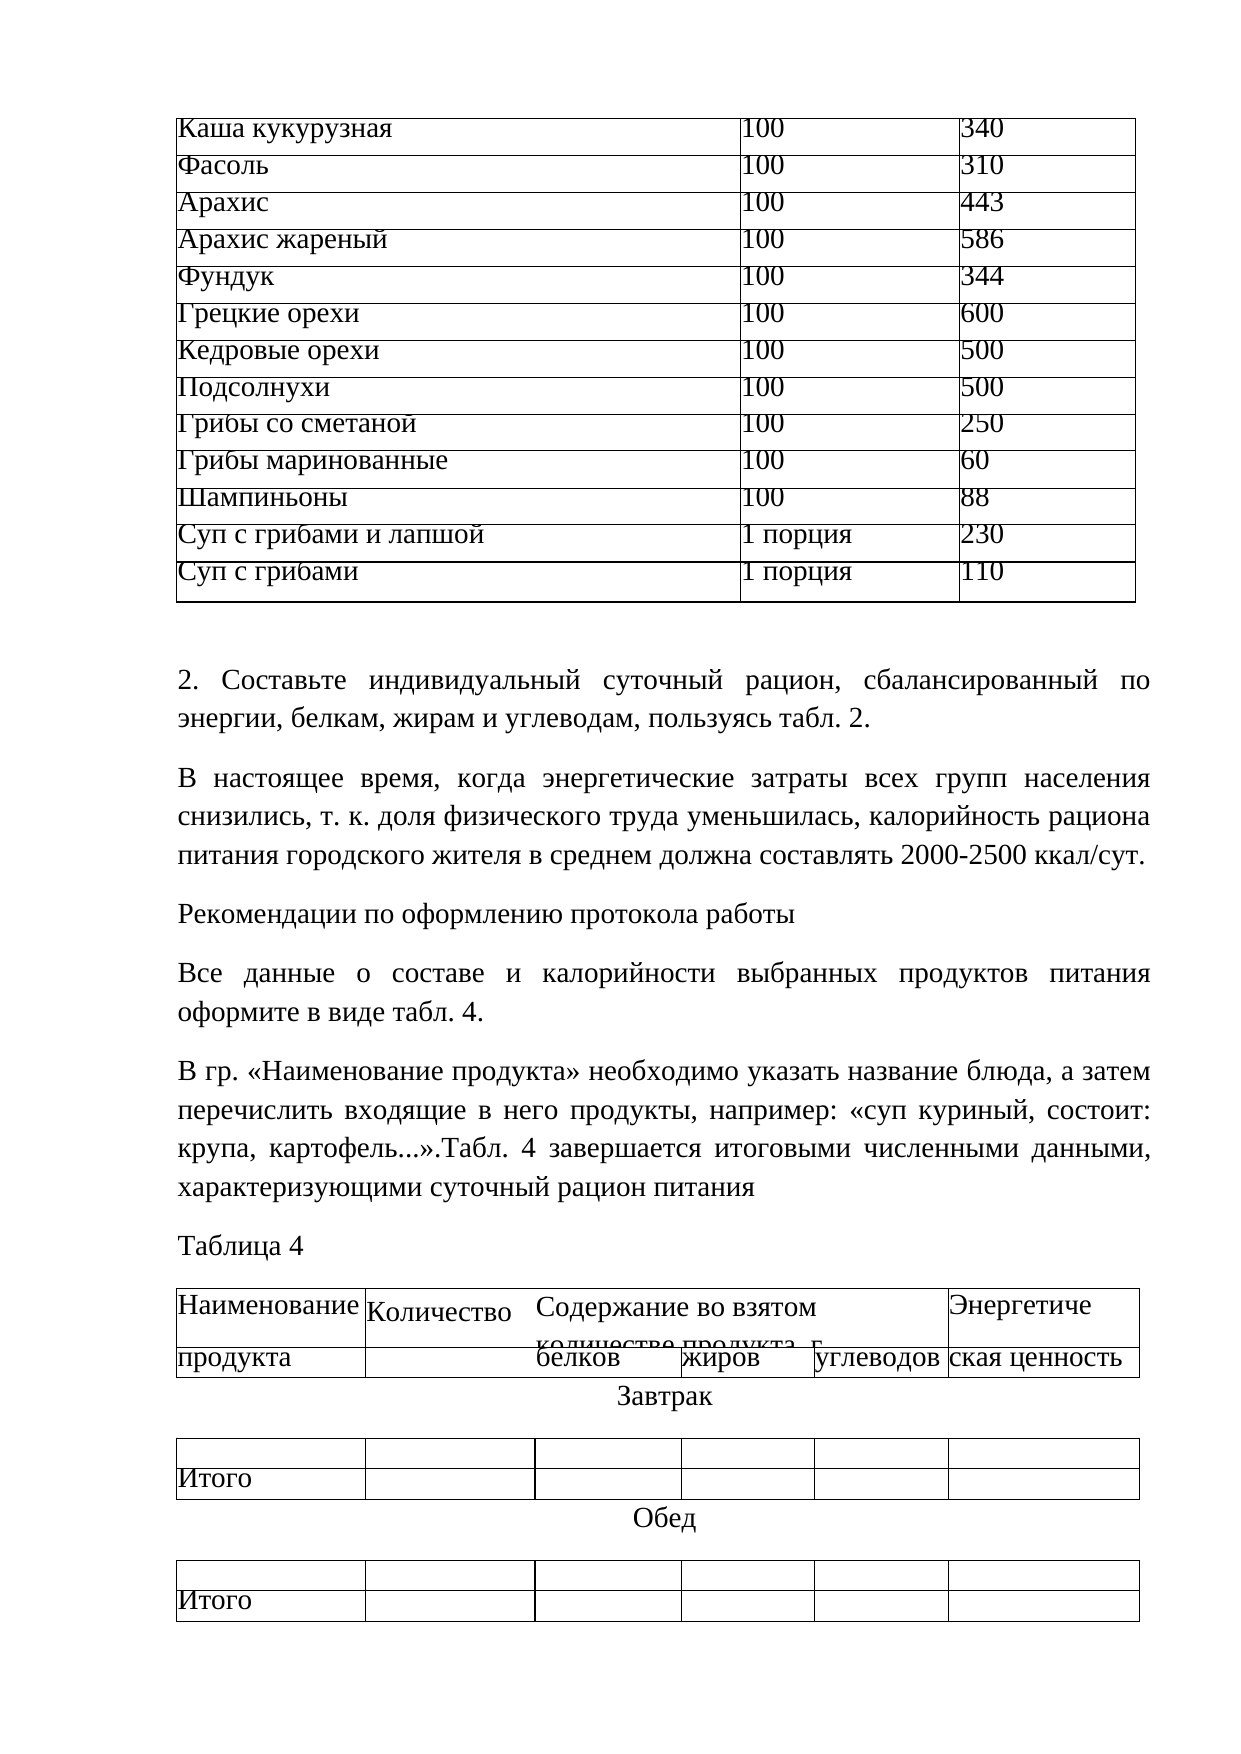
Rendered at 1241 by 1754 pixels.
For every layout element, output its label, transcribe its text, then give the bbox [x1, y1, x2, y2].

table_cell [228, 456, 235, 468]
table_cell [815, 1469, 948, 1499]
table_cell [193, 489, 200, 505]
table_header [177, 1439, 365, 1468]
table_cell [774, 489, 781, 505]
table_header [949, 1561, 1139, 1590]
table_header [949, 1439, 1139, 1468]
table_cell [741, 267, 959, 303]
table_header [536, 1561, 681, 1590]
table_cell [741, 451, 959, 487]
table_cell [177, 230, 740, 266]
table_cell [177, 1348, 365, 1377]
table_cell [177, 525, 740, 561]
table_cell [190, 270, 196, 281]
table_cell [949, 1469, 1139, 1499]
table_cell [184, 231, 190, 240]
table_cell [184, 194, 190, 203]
text Таблица 4 [177, 1228, 1152, 1262]
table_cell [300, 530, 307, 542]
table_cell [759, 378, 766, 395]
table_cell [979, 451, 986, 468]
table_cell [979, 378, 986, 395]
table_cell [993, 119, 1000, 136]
text Завтрак [177, 1378, 1152, 1412]
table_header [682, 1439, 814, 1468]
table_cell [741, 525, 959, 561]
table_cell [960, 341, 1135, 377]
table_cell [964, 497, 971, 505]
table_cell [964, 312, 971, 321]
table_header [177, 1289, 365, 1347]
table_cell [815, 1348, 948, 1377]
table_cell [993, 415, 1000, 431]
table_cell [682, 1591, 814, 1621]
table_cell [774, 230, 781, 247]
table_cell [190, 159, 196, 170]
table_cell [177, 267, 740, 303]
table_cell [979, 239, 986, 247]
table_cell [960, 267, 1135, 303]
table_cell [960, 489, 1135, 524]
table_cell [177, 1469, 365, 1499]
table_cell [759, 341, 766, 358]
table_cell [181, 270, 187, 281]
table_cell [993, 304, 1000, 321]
text Рекомендации по оформлению протокола работы [177, 896, 1152, 930]
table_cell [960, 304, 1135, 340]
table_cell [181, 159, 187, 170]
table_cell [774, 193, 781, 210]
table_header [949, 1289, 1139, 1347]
text 2. Составьте индивидуальный суточный рацион, сбалансированный по энергии, белкам, жирам и углеводам, пользуясь табл. 2. [177, 662, 1152, 734]
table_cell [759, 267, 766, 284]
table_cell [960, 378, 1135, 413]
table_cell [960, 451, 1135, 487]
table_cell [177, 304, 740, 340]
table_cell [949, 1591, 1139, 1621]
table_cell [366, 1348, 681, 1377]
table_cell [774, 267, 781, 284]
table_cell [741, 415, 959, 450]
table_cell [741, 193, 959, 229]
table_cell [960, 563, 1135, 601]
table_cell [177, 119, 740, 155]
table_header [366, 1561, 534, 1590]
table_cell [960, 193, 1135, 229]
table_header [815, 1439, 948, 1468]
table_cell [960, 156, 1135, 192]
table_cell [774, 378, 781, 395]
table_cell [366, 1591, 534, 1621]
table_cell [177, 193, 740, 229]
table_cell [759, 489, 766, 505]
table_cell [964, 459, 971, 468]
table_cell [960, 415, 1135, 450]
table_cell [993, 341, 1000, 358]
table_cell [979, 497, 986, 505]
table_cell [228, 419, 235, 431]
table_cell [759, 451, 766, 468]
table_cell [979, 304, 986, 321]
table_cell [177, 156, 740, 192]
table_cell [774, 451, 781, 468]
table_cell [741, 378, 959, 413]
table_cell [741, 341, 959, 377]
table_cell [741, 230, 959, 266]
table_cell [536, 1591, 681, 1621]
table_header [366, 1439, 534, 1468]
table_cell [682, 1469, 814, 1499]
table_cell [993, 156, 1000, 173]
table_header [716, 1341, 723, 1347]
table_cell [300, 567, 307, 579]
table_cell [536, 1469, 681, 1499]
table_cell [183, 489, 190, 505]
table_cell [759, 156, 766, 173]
text Обед [177, 1500, 1152, 1534]
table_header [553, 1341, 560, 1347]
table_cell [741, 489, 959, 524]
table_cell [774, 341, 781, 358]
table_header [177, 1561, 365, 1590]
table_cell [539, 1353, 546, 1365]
text В гр. «Наименование продукта» необходимо указать название блюда, а затем перечислить входящие в него продукты, например: «суп куриный, состоит: крупа, картофель...».Табл. 4 завершается итоговыми численными данными, характеризующими суточный рацион питания [177, 1053, 1152, 1203]
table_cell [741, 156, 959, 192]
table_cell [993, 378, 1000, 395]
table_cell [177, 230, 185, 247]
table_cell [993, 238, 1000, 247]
text В настоящее время, когда энергетические затраты всех групп населения снизились, т. к. доля физического труда уменьшилась, калорийность рациона питания городского жителя в среднем должна составлять 2000-2500 ккал/сут. [177, 760, 1152, 870]
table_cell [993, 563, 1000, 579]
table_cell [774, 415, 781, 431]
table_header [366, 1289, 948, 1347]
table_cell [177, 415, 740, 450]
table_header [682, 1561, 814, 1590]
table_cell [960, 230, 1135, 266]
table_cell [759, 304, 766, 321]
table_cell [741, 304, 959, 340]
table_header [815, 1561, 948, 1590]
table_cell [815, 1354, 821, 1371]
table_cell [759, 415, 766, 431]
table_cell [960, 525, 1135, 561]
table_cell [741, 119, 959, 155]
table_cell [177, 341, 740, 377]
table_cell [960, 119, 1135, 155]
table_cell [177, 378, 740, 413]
text Все данные о составе и калорийности выбранных продуктов питания оформите в виде табл. 4. [177, 956, 1152, 1028]
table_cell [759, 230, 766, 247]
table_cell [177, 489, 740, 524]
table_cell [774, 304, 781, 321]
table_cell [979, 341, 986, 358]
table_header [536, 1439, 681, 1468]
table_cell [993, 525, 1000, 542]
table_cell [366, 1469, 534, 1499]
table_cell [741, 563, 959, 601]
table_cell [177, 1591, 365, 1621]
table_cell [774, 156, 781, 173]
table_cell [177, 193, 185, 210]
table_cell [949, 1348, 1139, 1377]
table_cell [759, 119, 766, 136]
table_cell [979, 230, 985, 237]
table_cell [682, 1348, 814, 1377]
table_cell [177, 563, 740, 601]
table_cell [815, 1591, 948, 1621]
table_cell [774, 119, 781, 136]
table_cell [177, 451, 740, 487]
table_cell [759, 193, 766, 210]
